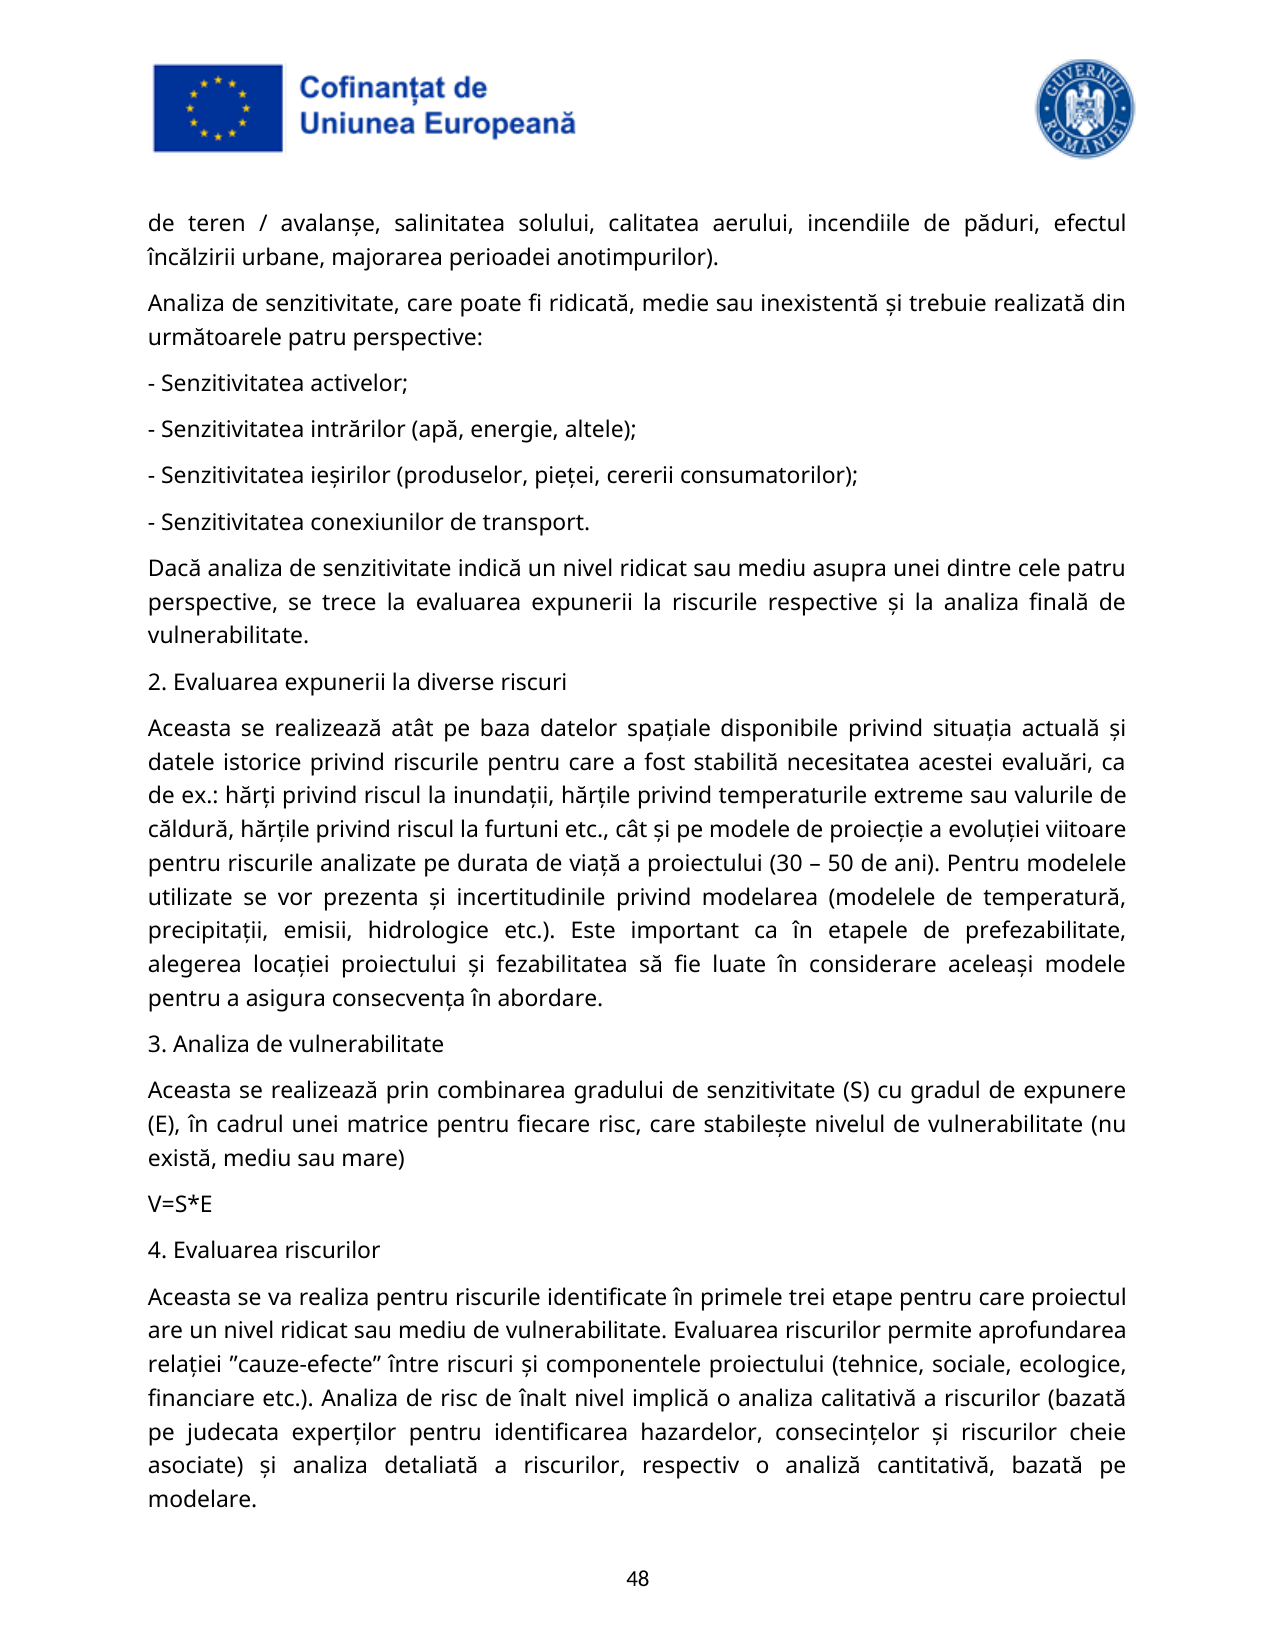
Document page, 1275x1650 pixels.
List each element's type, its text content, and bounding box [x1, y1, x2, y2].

text Analiza de senzitivitate, care poate fi ridicată, medie sau inexistentă și trebuie realizată din următoarele patru perspective: [148, 287, 1127, 352]
text 3. Analiza de vulnerabilitate [148, 1028, 1127, 1059]
text 2. Evaluarea expunerii la diverse riscuri [148, 666, 1127, 697]
text V=S*E [148, 1188, 1127, 1219]
text Aceasta se realizează prin combinarea gradului de senzitivitate (S) cu gradul de expunere (E), în cadrul unei matrice pentru fiecare risc, care stabilește nivelul de vulnerabilitate (nu există, mediu sau mare) [148, 1074, 1127, 1173]
text Dacă analiza de senzitivitate indică un nivel ridicat sau mediu asupra unei dintre cele patru perspective, se trece la evaluarea expunerii la riscurile respective și la analiza finală de vulnerabilitate. [148, 552, 1127, 651]
text Aceasta se realizează atât pe baza datelor spațiale disponibile privind situația actuală și datele istorice privind riscurile pentru care a fost stabilită necesitatea acestei evaluări, ca de ex.: hărți privind riscul la inundații, hărțile privind temperaturile extreme sau valurile de căldură, hărțile privind riscul la furtuni etc., cât și pe modele de proiecție a evoluției viitoare pentru riscurile analizate pe durata de viață a proiectului (30 – 50 de ani). Pentru modelele utilizate se vor prezenta și incertitudinile privind modelarea (modelele de temperatură, precipitații, emisii, hidrologice etc.). Este important ca în etapele de prefezabilitate, alegerea locației proiectului și fezabilitatea să fie luate în considerare aceleași modele pentru a asigura consecvența în abordare. [148, 712, 1127, 1013]
text - Senzitivitatea ieșirilor (produselor, pieței, cererii consumatorilor); [148, 459, 1127, 491]
picture [147, 59, 1137, 161]
text - Senzitivitatea activelor; [148, 367, 1127, 398]
text - Senzitivitatea conexiunilor de transport. [148, 506, 1127, 537]
text - Senzitivitatea intrărilor (apă, energie, altele); [148, 413, 1127, 444]
text Aceasta se va realiza pentru riscurile identificate în primele trei etape pentru care proiectul are un nivel ridicat sau mediu de vulnerabilitate. Evaluarea riscurilor permite aprofundarea relației ”cauze-efecte” între riscuri și componentele proiectului (tehnice, sociale, ecologice, financiare etc.). Analiza de risc de înalt nivel implică o analiza calitativă a riscurilor (bazată pe judecata experților pentru identificarea hazardelor, consecințelor și riscurilor cheie asociate) și analiza detaliată a riscurilor, respectiv o analiză cantitativă, bazată pe modelare. [148, 1281, 1127, 1514]
text 4. Evaluarea riscurilor [148, 1234, 1127, 1266]
